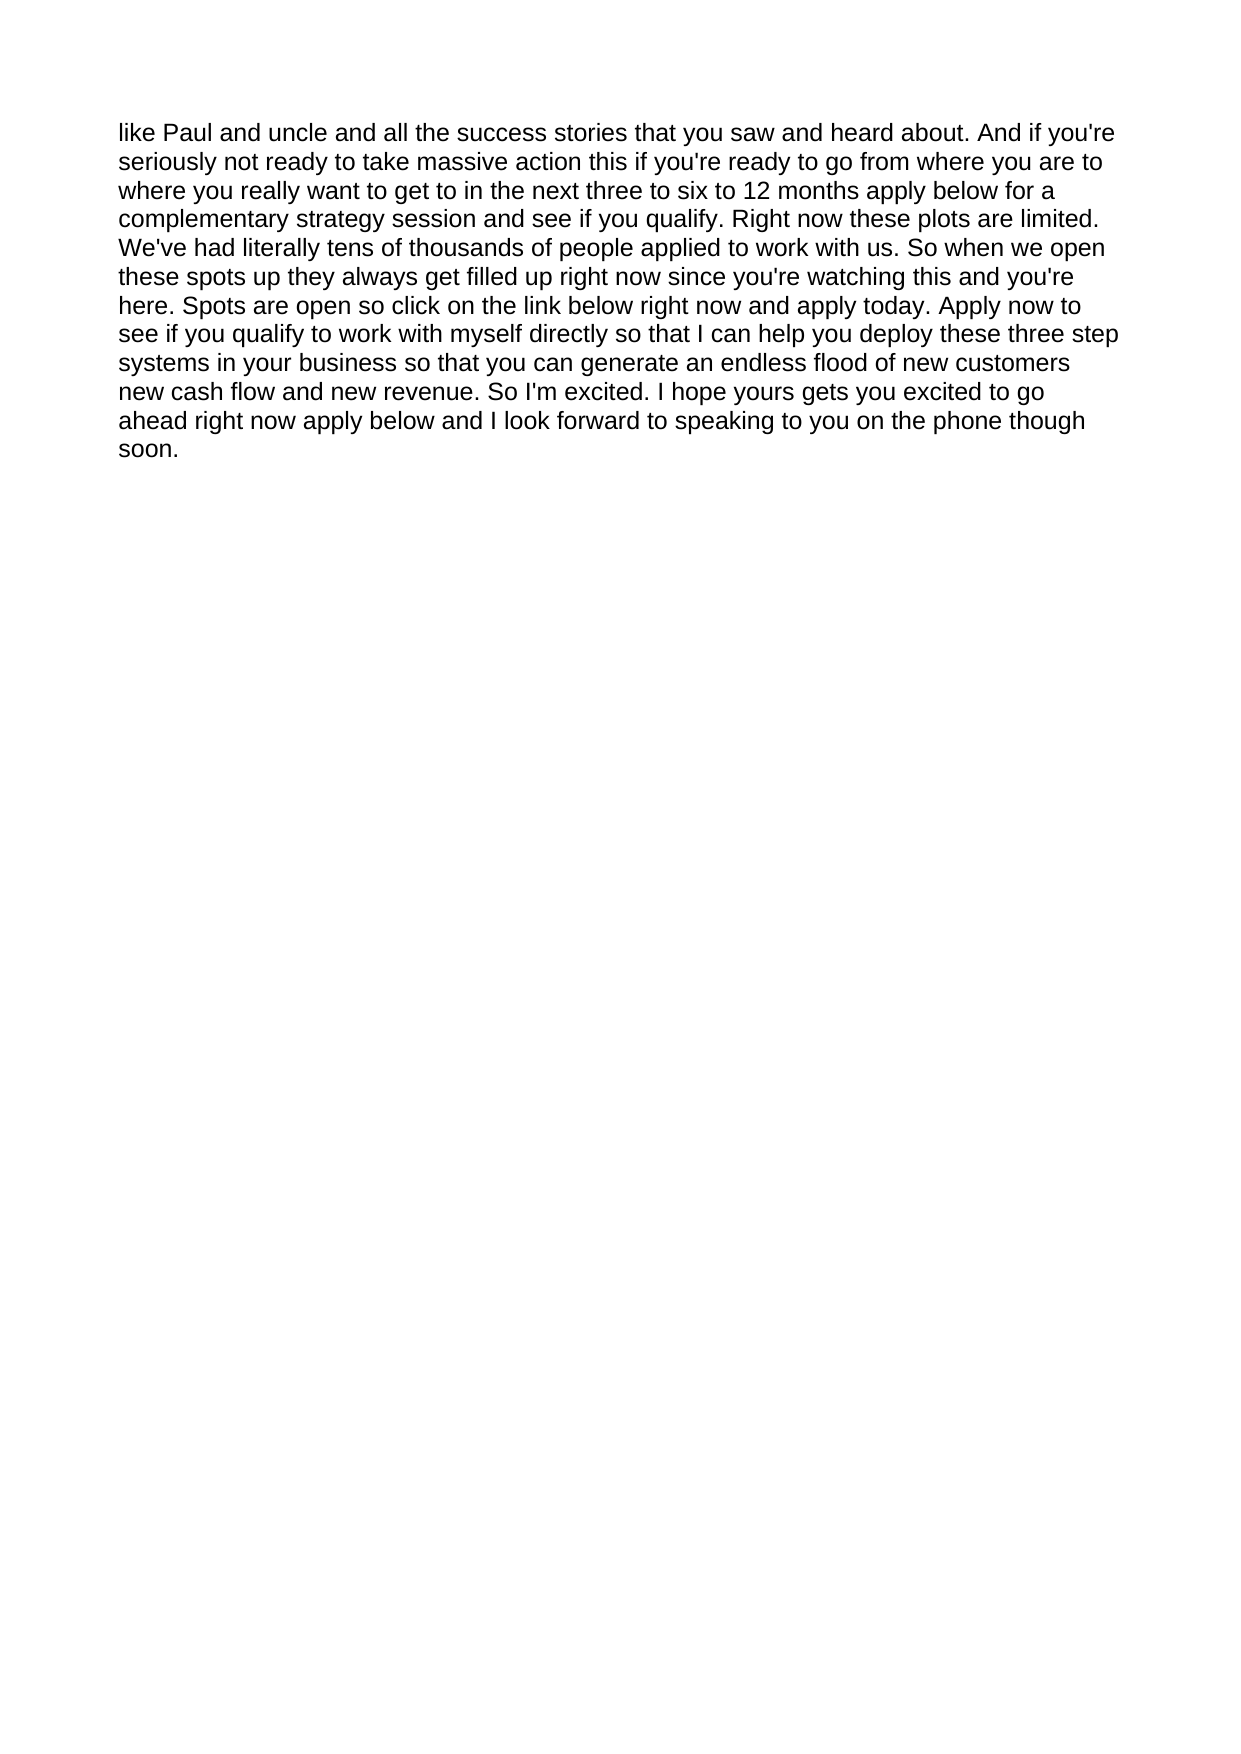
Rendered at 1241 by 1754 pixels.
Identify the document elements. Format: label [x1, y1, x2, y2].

text [118, 118, 1122, 463]
